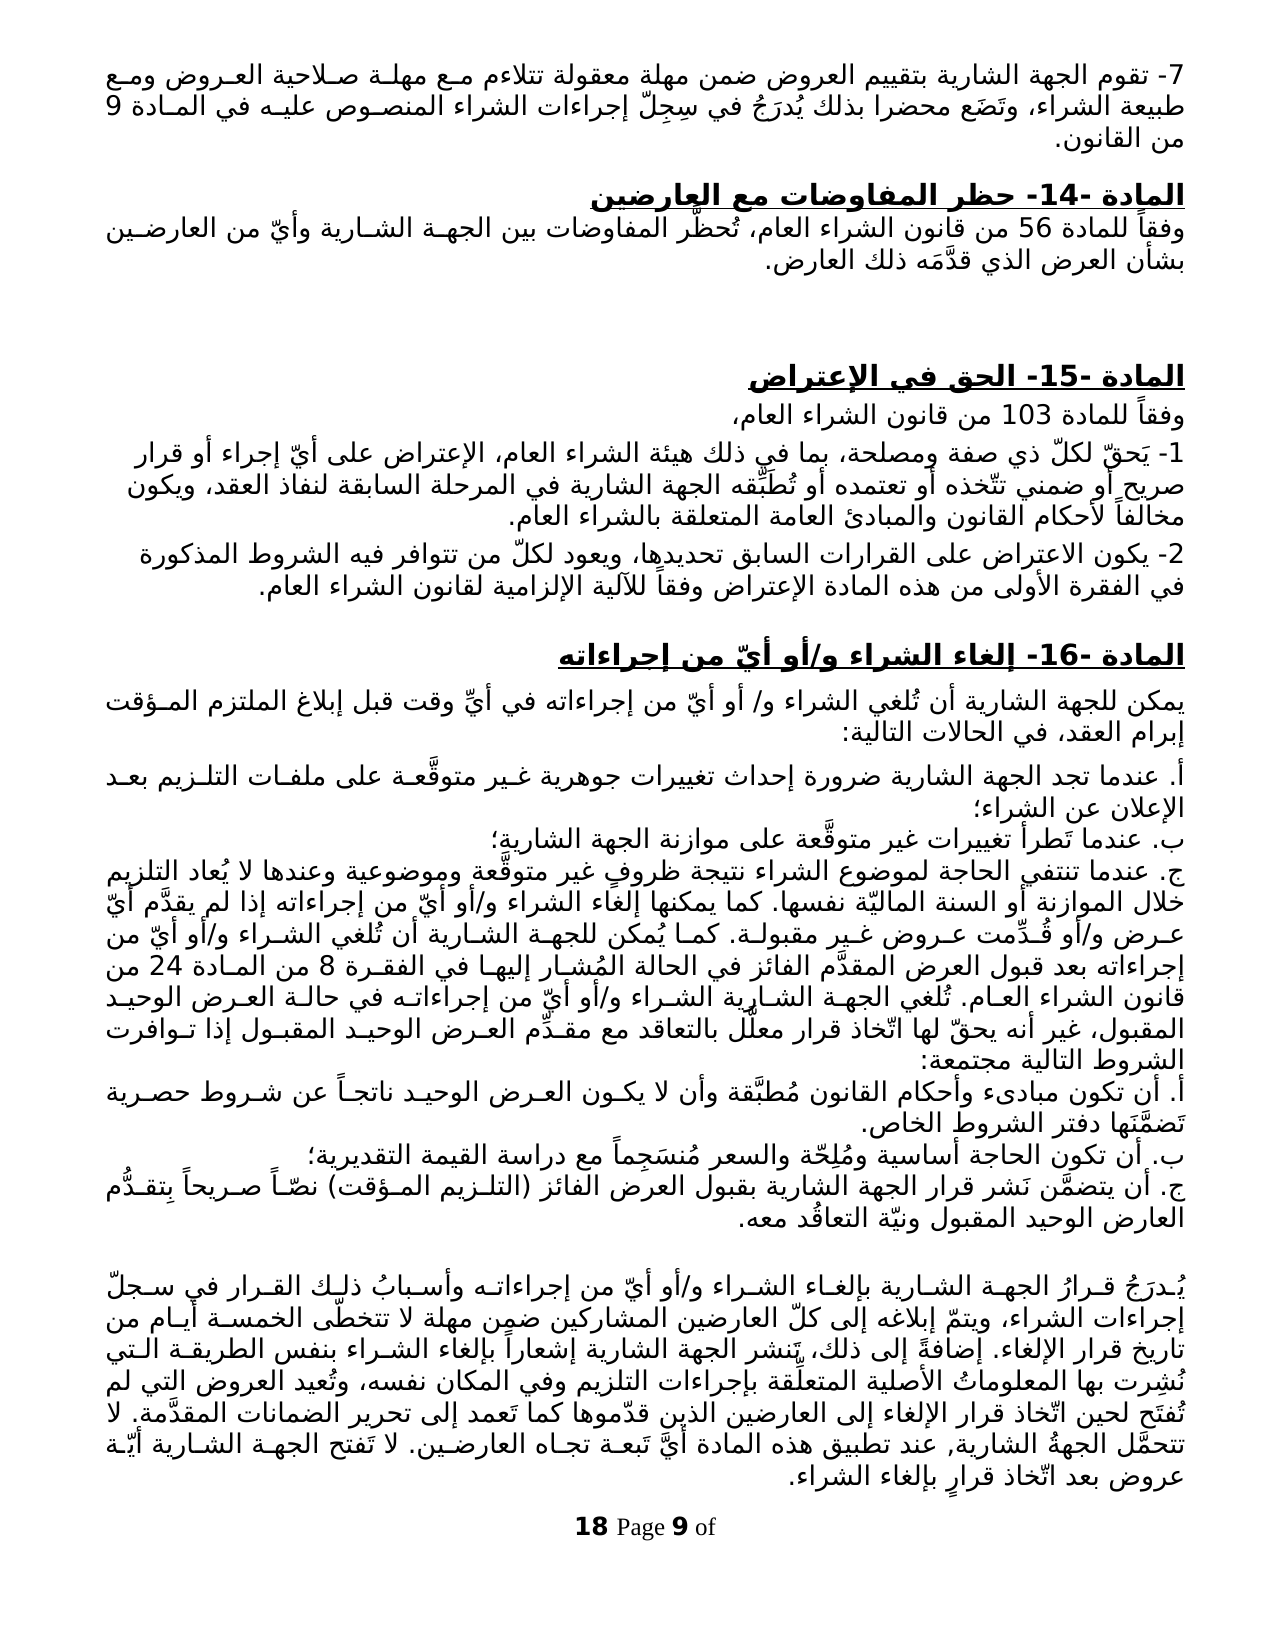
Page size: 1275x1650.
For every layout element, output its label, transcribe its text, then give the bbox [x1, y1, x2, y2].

text 2- يكون الاعتراض على القرارات السابق تحديدها، ويعود لكلّ من تتوافر فيه الشروط المذكورة في الفقرة الأولى من هذه المادة الإعتراض وفقاً للآلية الإلزامية لقانون الشراء العام. [105, 538, 1185, 601]
text 1- يَحقّ لكلّ ذي صفة ومصلحة، بما في ذلك هيئة الشراء العام، الإعتراض على أيّ إجراء أو قرار صريح أو ضمني تتّخذه أو تعتمده أو تُطَبِّقه الجهة الشارية في المرحلة السابقة لنفاذ العقد، ويكون مخالفاً لأحكام القانون والمبادئ العامة المتعلقة بالشراء العام. [105, 437, 1185, 532]
text المادة -15- الحق في الإعتراض [105, 359, 1185, 393]
text ب. عندما تَطرأ تغييرات غير متوقَّعة على موازنة الجهة الشارية؛ [105, 823, 1185, 855]
text وفقاً للمادة 103 من قانون الشراء العام، [105, 399, 1185, 431]
text المادة -16- إلغاء الشراء و/أو أيّ من إجراءاته [105, 638, 1185, 672]
text ب. أن تكون الحاجة أساسية ومُلِحّة والسعر مُنسَجِماً مع دراسة القيمة التقديرية؛ [105, 1139, 1185, 1171]
text يُدرَجُ قرارُ الجهة الشارية بإلغاء الشراء و/أو أيّ من إجراءاته وأسبابُ ذلك القرار في سجلّ إجراءات الشراء، ويتمّ إبلاغه إلى كلّ العارضين المشاركين ضمن مهلة لا تتخطّى الخمسة أيام من تاريخ قرار الإلغاء. إضافةً إلى ذلك، تَنشر الجهة الشارية إشعاراً بإلغاء الشراء بنفس الطريقة التي نُشِرت بها المعلوماتُ الأصلية المتعلِّقة بإجراءات التلزيم وفي المكان نفسه، وتُعيد العروض التي لم تُفتَح لحين اتّخاذ قرار الإلغاء إلى العارضين الذين قدّموها كما تَعمد إلى تحرير الضمانات المقدَّمة. لا تتحمَّل الجهةُ الشارية, عند تطبيق هذه المادة أيَّ تَبعة تجاه العارضين. لا تَفتح الجهة الشارية أيّة عروض بعد اتّخاذ قرارٍ بإلغاء الشراء. [105, 1271, 1185, 1492]
text أ. عندما تجد الجهة الشارية ضرورة إحداث تغييرات جوهرية غير متوقَّعة على ملفات التلزيم بعد الإعلان عن الشراء؛ [105, 760, 1185, 823]
text المادة -14- حظر المفاوضات مع العارضين [105, 179, 1185, 213]
text ج. عندما تنتفي الحاجة لموضوع الشراء نتيجة ظروفٍ غير متوقَّعة وموضوعية وعندها لا يُعاد التلزيم خلال الموازنة أو السنة الماليّة نفسها. كما يمكنها إلغاء الشراء و/أو أيّ من إجراءاته إذا لم يقدَّم أيّ عرض و/أو قُدِّمت عروض غير مقبولة. كما يُمكن للجهة الشارية أن تُلغي الشراء و/أو أيّ من إجراءاته بعد قبول العرض المقدَّم الفائز في الحالة المُشار إليها في الفقرة 8 من المادة 24 من قانون الشراء العام. تُلغي الجهة الشارية الشراء و/أو أيّ من إجراءاته في حالة العرض الوحيد المقبول، غير أنه يحقّ لها اتّخاذ قرار معلَّل بالتعاقد مع مقدِّم العرض الوحيد المقبول إذا توافرت الشروط التالية مجتمعة: [105, 855, 1185, 1076]
text وفقاً للمادة 56 من قانون الشراء العام، تُحظَّر المفاوضات بين الجهة الشارية وأيّ من العارضين بشأن العرض الذي قدَّمَه ذلك العارض. [105, 213, 1185, 276]
text يمكن للجهة الشارية أن تُلغي الشراء و/ أو أيّ من إجراءاته في أيِّ وقت قبل إبلاغ الملتزم المؤقت إبرام العقد، في الحالات التالية: [105, 685, 1185, 748]
text أ. أن تكون مبادىء وأحكام القانون مُطبَّقة وأن لا يكون العرض الوحيد ناتجاً عن شروط حصرية تَضمَّنَها دفتر الشروط الخاص. [105, 1076, 1185, 1139]
text ج. أن يتضمَّن نَشر قرار الجهة الشارية بقبول العرض الفائز (التلزيم المؤقت) نصّاً صريحاً بِتقدُّم العارض الوحيد المقبول ونيّة التعاقُد معه. [105, 1171, 1185, 1234]
text 7- تقوم الجهة الشارية بتقييم العروض ضمن مهلة معقولة تتلاءم مع مهلة صلاحية العروض ومع طبيعة الشراء، وتَضَع محضرا بذلك يُدرَجُ في سِجِلّ إجراءات الشراء المنصوص عليه في المادة 9 من القانون. [105, 59, 1185, 154]
